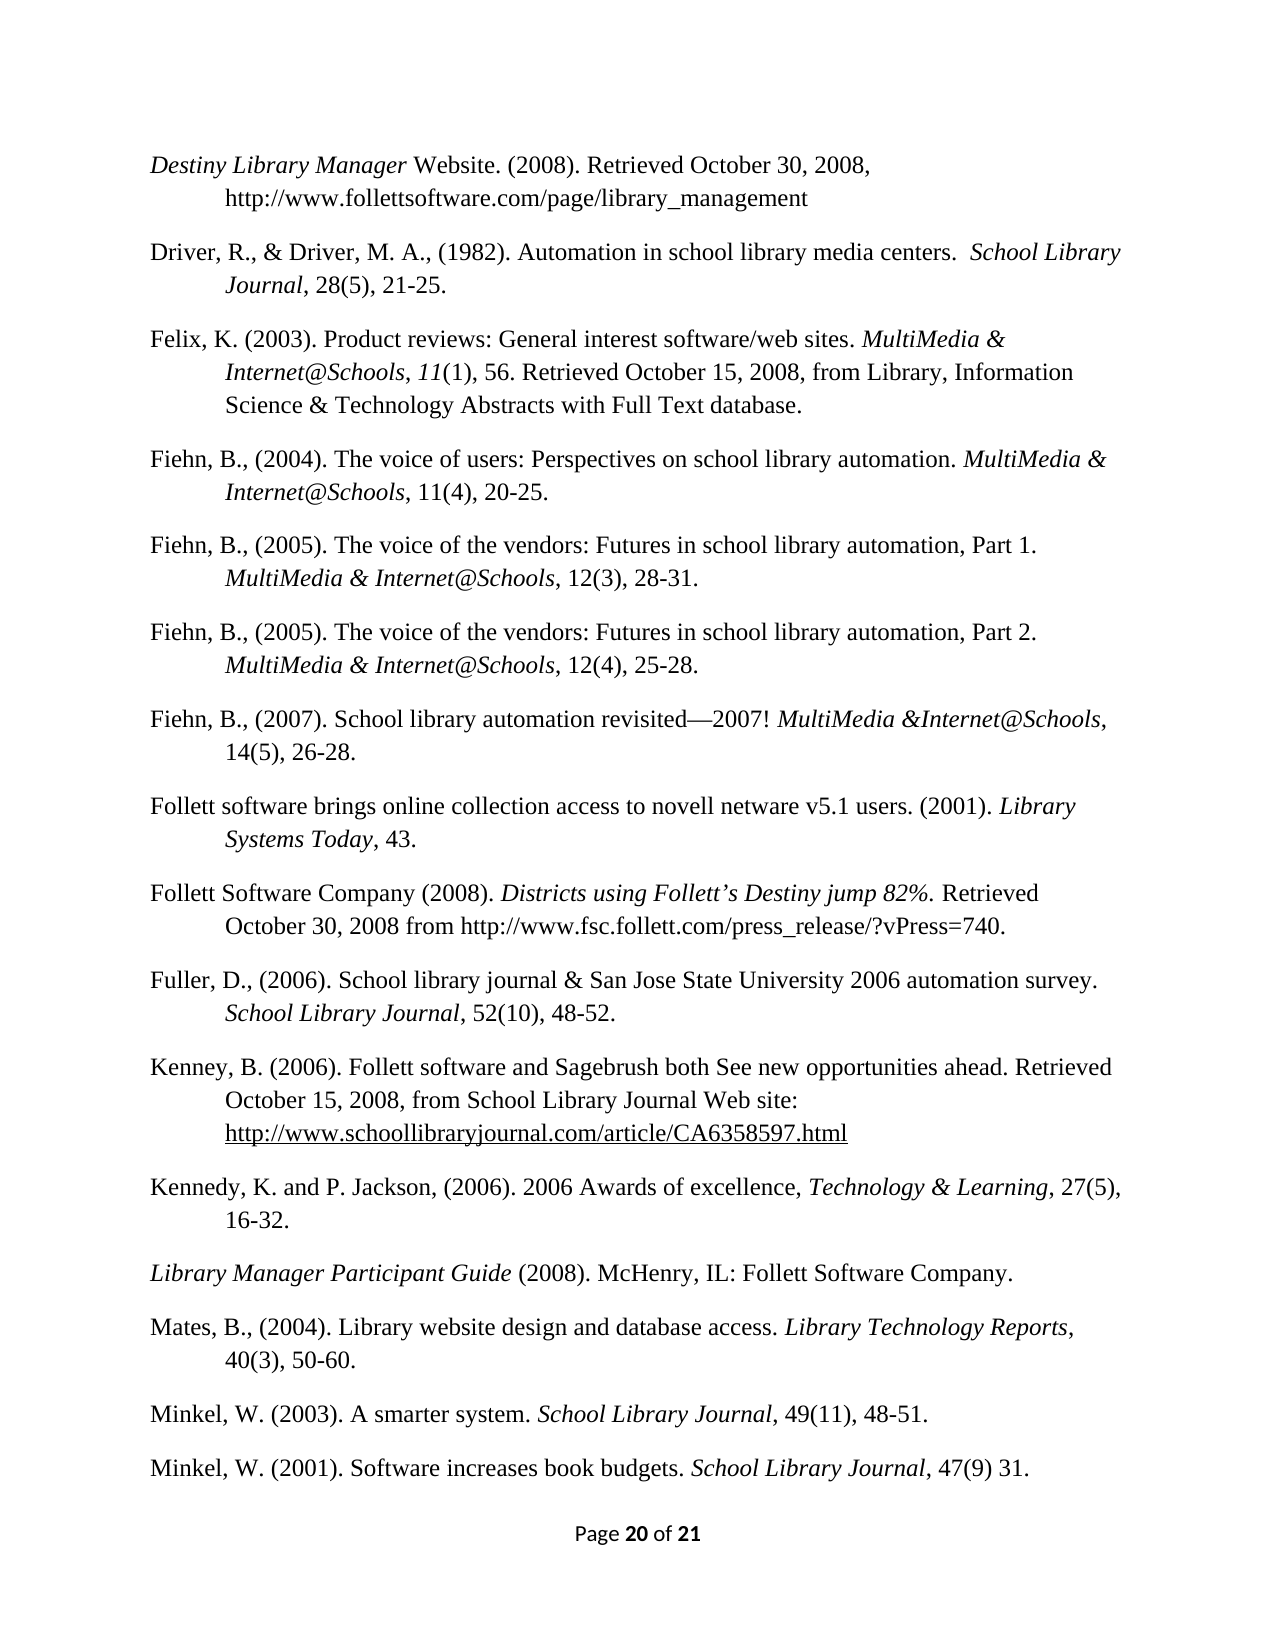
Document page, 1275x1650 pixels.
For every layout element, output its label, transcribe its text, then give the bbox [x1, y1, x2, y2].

text Follett Software Company (2008). Districts using Follett’s Destiny jump 82%. Retrieved October 30, 2008 from http://www.fsc.follett.com/press_release/?vPress=740. [150, 878, 1125, 940]
text Driver, R., & Driver, M. A., (1982). Automation in school library media centers. School Library Journal, 28(5), 21-25. [150, 237, 1125, 299]
text Minkel, W. (2001). Software increases book budgets. School Library Journal, 47(9) 31. [150, 1453, 1125, 1482]
text Fuller, D., (2006). School library journal & San Jose State University 2006 automation survey. School Library Journal, 52(10), 48-52. [150, 965, 1125, 1027]
text Minkel, W. (2003). A smarter system. School Library Journal, 49(11), 48-51. [150, 1399, 1125, 1428]
text Kennedy, K. and P. Jackson, (2006). 2006 Awards of excellence, Technology & Learning, 27(5), 16-32. [150, 1172, 1125, 1233]
text Destiny Library Manager Website. (2008). Retrieved October 30, 2008, http://www.follettsoftware.com/page/library_management [150, 150, 1125, 212]
text Library Manager Participant Guide (2008). McHenry, IL: Follett Software Company. [150, 1258, 1125, 1287]
text Kenney, B. (2006). Follett software and Sagebrush both See new opportunities ahead. Retrieved October 15, 2008, from School Library Journal Web site: http://www.schoollibraryjournal.com/article/CA6358597.html [150, 1052, 1125, 1147]
text Fiehn, B., (2007). School library automation revisited—2007! MultiMedia &Internet@Schools, 14(5), 26-28. [150, 704, 1125, 766]
text Felix, K. (2003). Product reviews: General interest software/web sites. MultiMedia & Internet@Schools, 11(1), 56. Retrieved October 15, 2008, from Library, Information Science & Technology Abstracts with Full Text database. [150, 324, 1125, 418]
text Fiehn, B., (2004). The voice of users: Perspectives on school library automation. MultiMedia & Internet@Schools, 11(4), 20-25. [150, 444, 1125, 505]
text Mates, B., (2004). Library website design and database access. Library Technology Reports, 40(3), 50-60. [150, 1312, 1125, 1374]
text Follett software brings online collection access to novell netware v5.1 users. (2001). Library Systems Today, 43. [150, 791, 1125, 853]
text Fiehn, B., (2005). The voice of the vendors: Futures in school library automation, Part 2. MultiMedia & Internet@Schools, 12(4), 25-28. [150, 617, 1125, 679]
text Fiehn, B., (2005). The voice of the vendors: Futures in school library automation, Part 1. MultiMedia & Internet@Schools, 12(3), 28-31. [150, 531, 1125, 592]
